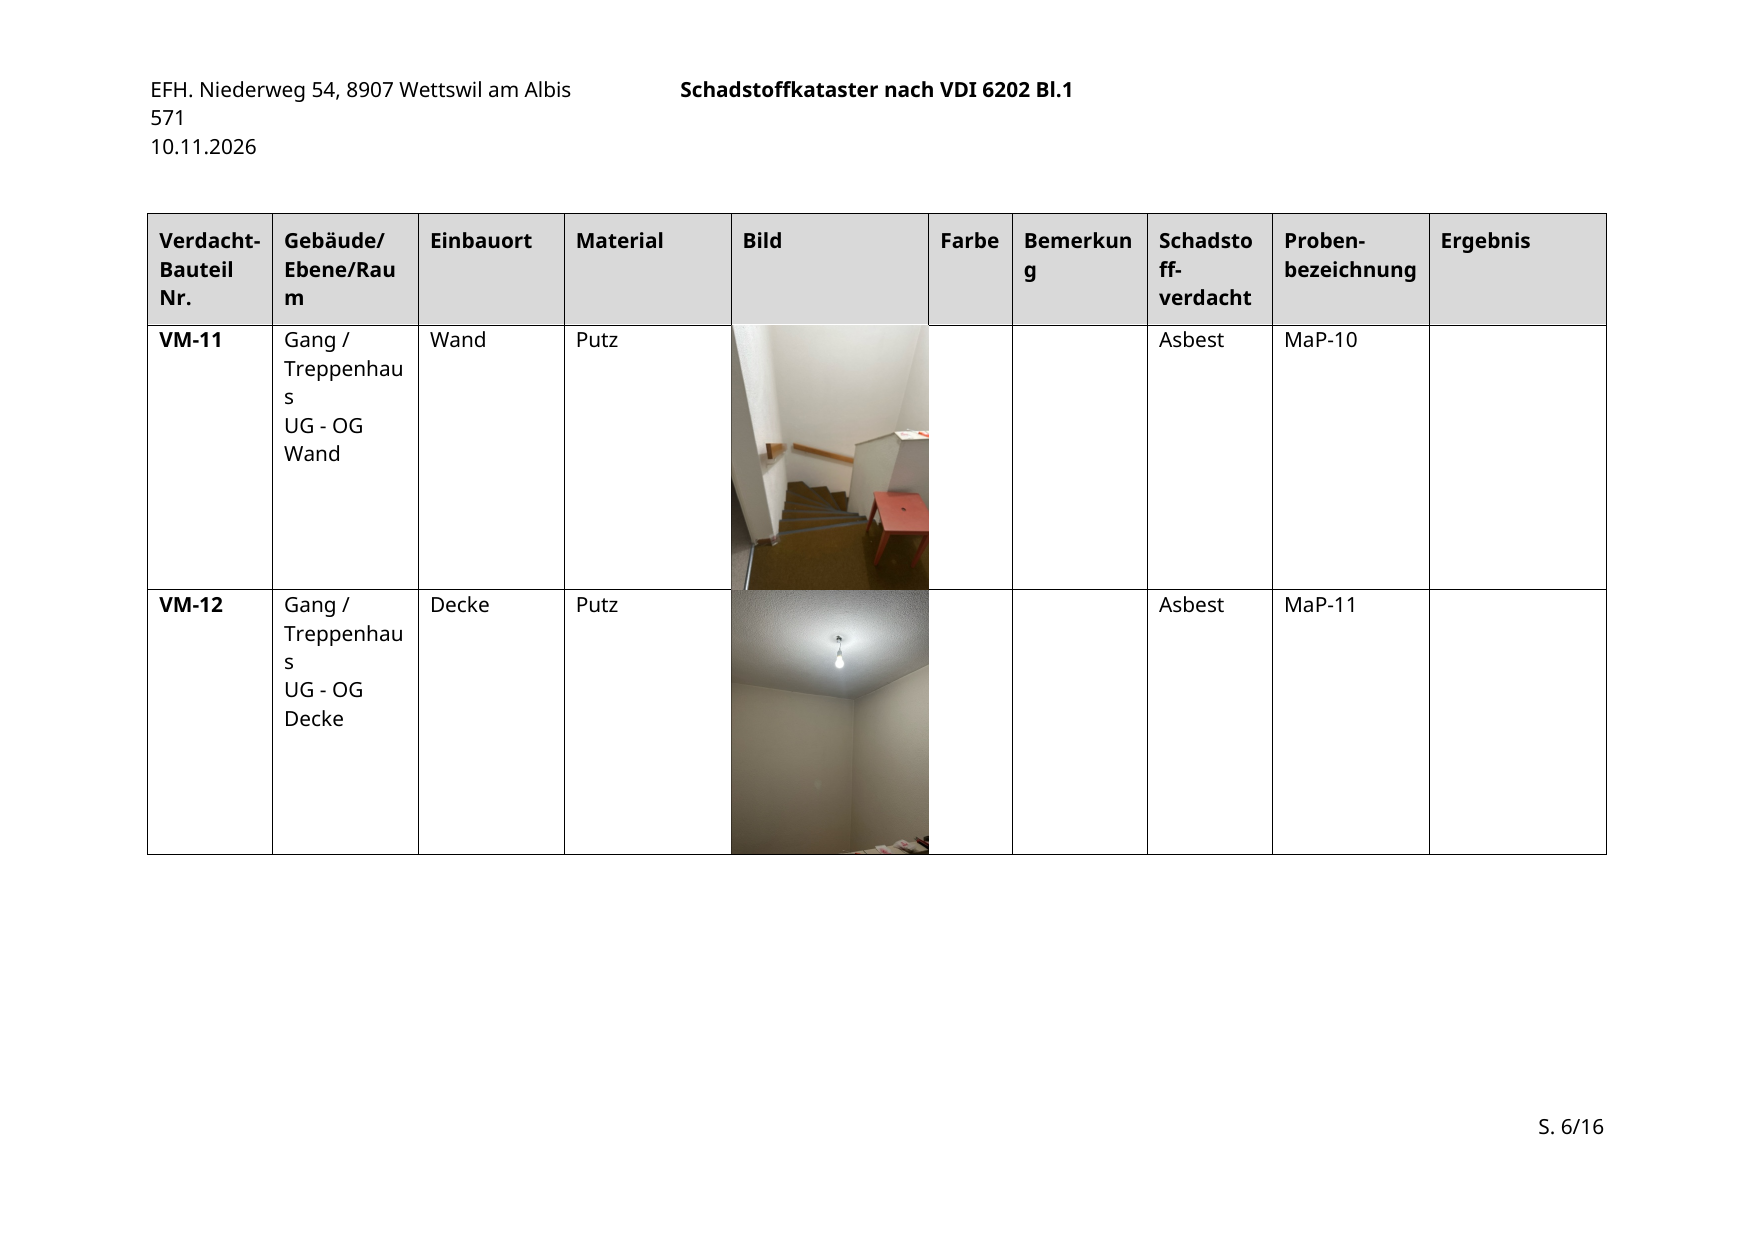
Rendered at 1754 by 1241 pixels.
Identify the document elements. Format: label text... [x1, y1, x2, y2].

table_cell [1430, 590, 1606, 854]
table_cell [1430, 326, 1606, 589]
table_cell VM-12 [148, 590, 272, 854]
picture [731, 325, 929, 854]
table_header Bemerkung [1013, 214, 1147, 324]
table_cell Putz [565, 326, 731, 589]
table_cell VM-11 [148, 326, 272, 589]
table_cell MaP-10 [1273, 326, 1429, 589]
table_cell Asbest [1148, 590, 1272, 854]
table_cell Decke [419, 590, 564, 854]
table_cell Asbest [1148, 326, 1272, 589]
table_cell Putz [565, 590, 731, 854]
table_header Schadstoff-verdacht [1148, 214, 1272, 324]
table_header Farbe [929, 214, 1012, 324]
table_cell [929, 326, 1012, 589]
table_header Bild [732, 214, 928, 324]
table_header Proben-bezeichnung [1273, 214, 1429, 324]
table_header Gebäude/ Ebene/Raum [273, 214, 418, 324]
table_cell Wand [419, 326, 564, 589]
table_header Einbauort [419, 214, 564, 324]
table_cell Gang / Treppenhaus UG - OG Wand [273, 326, 418, 589]
table_cell [1013, 590, 1147, 854]
table_cell Gang / Treppenhaus UG - OG Decke [273, 590, 418, 854]
table_header Material [565, 214, 731, 324]
table_cell MaP-11 [1273, 590, 1429, 854]
table_header Ergebnis [1430, 214, 1606, 324]
table_header Verdacht-Bauteil Nr. [148, 214, 272, 324]
table_cell [929, 590, 1012, 854]
table_cell [1013, 326, 1147, 589]
